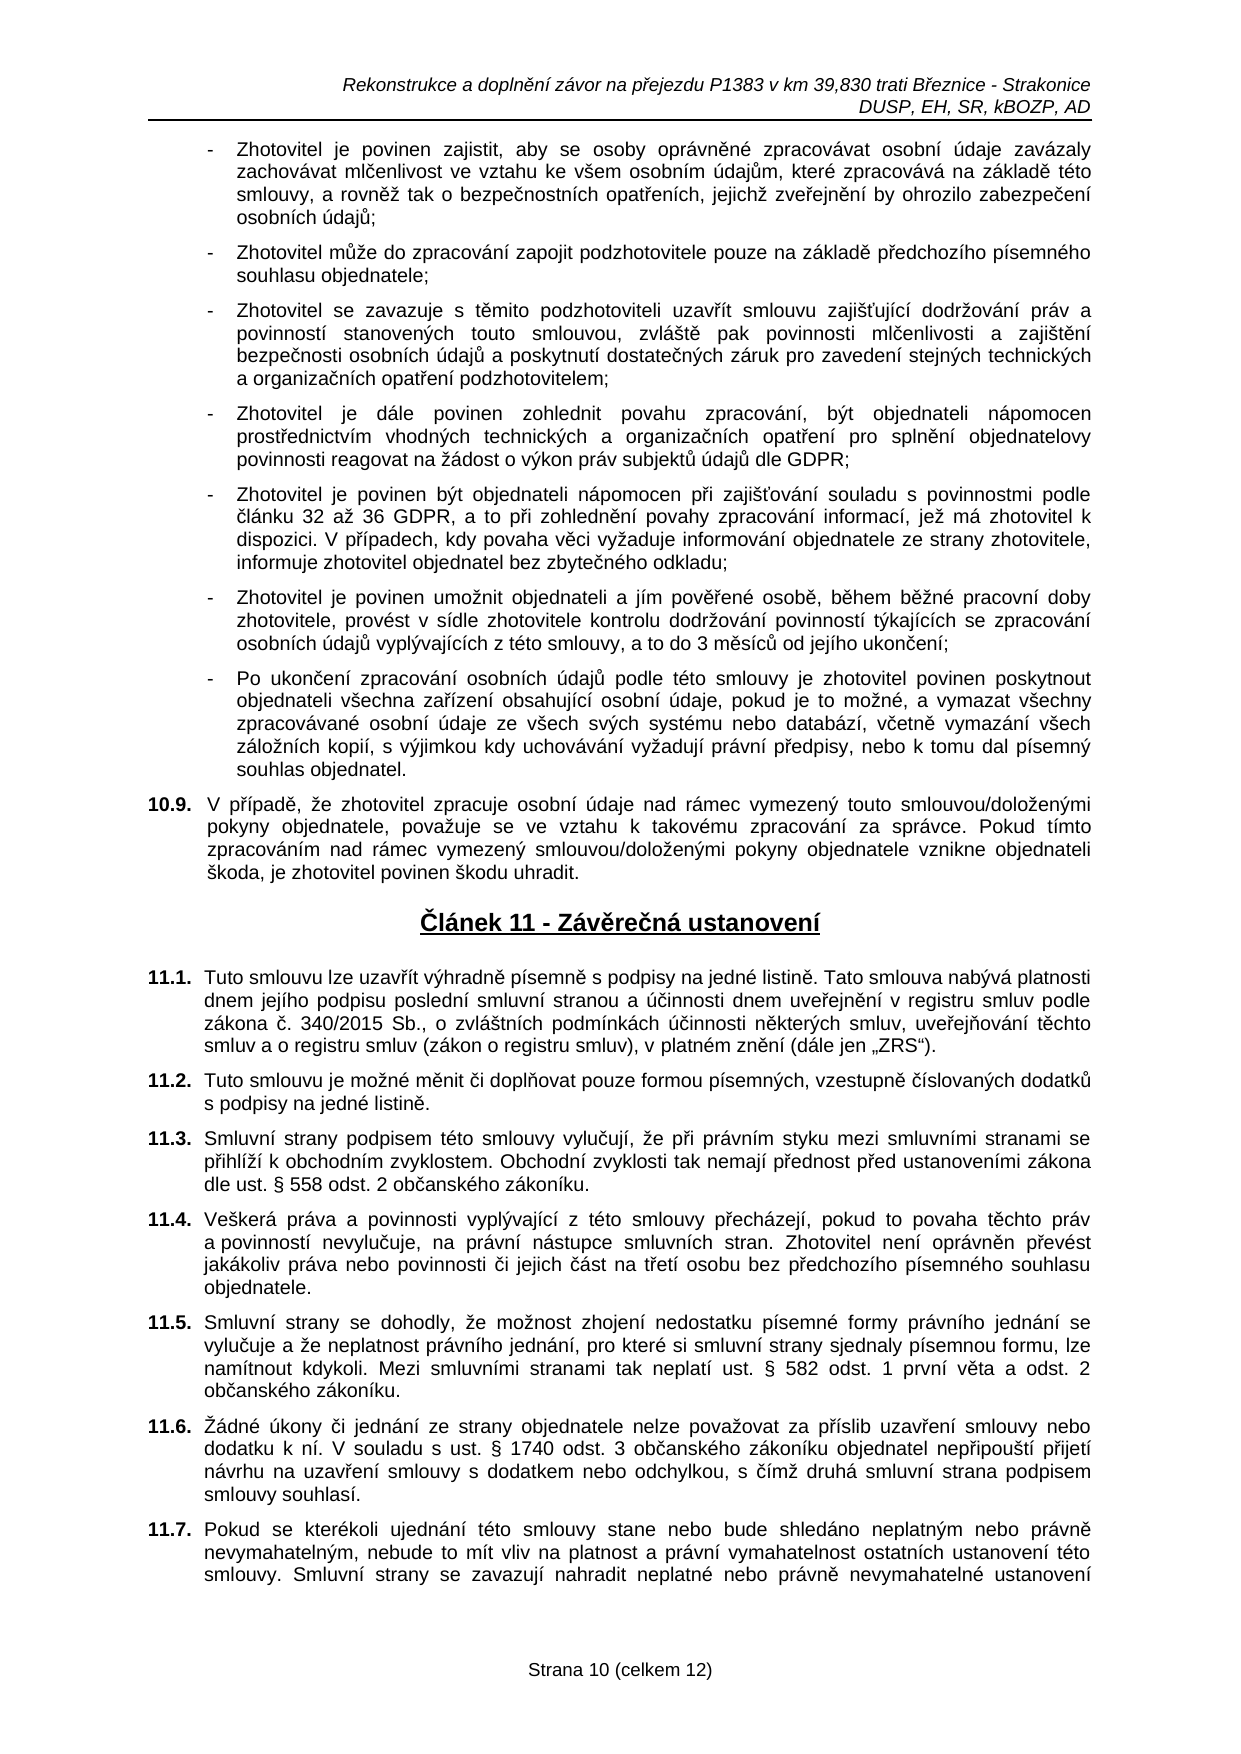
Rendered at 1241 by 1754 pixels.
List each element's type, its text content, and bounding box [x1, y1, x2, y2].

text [148, 1518, 1092, 1586]
text 11.3. Smluvní strany podpisem této smlouvy vylučují, že při právním styku mezi smluvními stranami se přihlíží k obchodním zvyklostem. Obchodní zvyklosti tak nemají přednost před ustanoveními zákona dle ust. § 558 odst. 2 občanského zákoníku. [148, 1127, 1092, 1195]
text 11.6. Žádné úkony či jednání ze strany objednatele nelze považovat za příslib uzavření smlouvy nebo dodatku k ní. V souladu s ust. § 1740 odst. 3 občanského zákoníku objednatel nepřipouští přijetí návrhu na uzavření smlouvy s dodatkem nebo odchylkou, s čímž druhá smluvní strana podpisem smlouvy souhlasí. [148, 1414, 1092, 1505]
text 10.9. V případě, že zhotovitel zpracuje osobní údaje nad rámec vymezený touto smlouvou/doloženými pokyny objednatele, považuje se ve vztahu k takovému zpracování za správce. Pokud tímto zpracováním nad rámec vymezený smlouvou/doloženými pokyny objednatele vznikne objednateli škoda, je zhotovitel povinen škodu uhradit. [148, 793, 1092, 883]
text - Zhotovitel je povinen umožnit objednateli a jím pověřené osobě, během běžné pracovní doby zhotovitele, provést v sídle zhotovitele kontrolu dodržování povinností týkajících se zpracování osobních údajů vyplývajících z této smlouvy, a to do 3 měsíců od jejího ukončení; [207, 586, 1092, 654]
text - Zhotovitel je povinen zajistit, aby se osoby oprávněné zpracovávat osobní údaje zavázaly zachovávat mlčenlivost ve vztahu ke všem osobním údajům, které zpracovává na základě této smlouvy, a rovněž tak o bezpečnostních opatřeních, jejichž zveřejnění by ohrozilo zabezpečení osobních údajů; [207, 137, 1092, 228]
text - Zhotovitel je dále povinen zohlednit povahu zpracování, být objednateli nápomocen prostřednictvím vhodných technických a organizačních opatření pro splnění objednatelovy povinnosti reagovat na žádost o výkon práv subjektů údajů dle GDPR; [207, 402, 1092, 470]
text - Zhotovitel se zavazuje s těmito podzhotoviteli uzavřít smlouvu zajišťující dodržování práv a povinností stanovených touto smlouvou, zvláště pak povinnosti mlčenlivosti a zajištění bezpečnosti osobních údajů a poskytnutí dostatečných záruk pro zavedení stejných technických a organizačních opatření podzhotovitelem; [207, 299, 1092, 389]
text - Po ukončení zpracování osobních údajů podle této smlouvy je zhotovitel povinen poskytnout objednateli všechna zařízení obsahující osobní údaje, pokud je to možné, a vymazat všechny zpracovávané osobní údaje ze všech svých systému nebo databází, včetně vymazání všech záložních kopií, s výjimkou kdy uchovávání vyžadují právní předpisy, nebo k tomu dal písemný souhlas objednatel. [207, 667, 1092, 780]
text 11.1. Tuto smlouvu lze uzavřít výhradně písemně s podpisy na jedné listině. Tato smlouva nabývá platnosti dnem jejího podpisu poslední smluvní stranou a účinnosti dnem uveřejnění v registru smluv podle zákona č. 340/2015 Sb., o zvláštních podmínkách účinnosti některých smluv, uveřejňování těchto smluv a o registru smluv (zákon o registru smluv), v platném znění (dále jen „ZRS“). [148, 966, 1092, 1057]
text 11.5. Smluvní strany se dohodly, že možnost zhojení nedostatku písemné formy právního jednání se vylučuje a že neplatnost právního jednání, pro které si smluvní strany sjednaly písemnou formu, lze namítnout kdykoli. Mezi smluvními stranami tak neplatí ust. § 582 odst. 1 první věta a odst. 2 občanského zákoníku. [148, 1311, 1092, 1402]
subtitle Článek 11 - Závěrečná ustanovení [148, 908, 1092, 937]
text 11.4. Veškerá práva a povinnosti vyplývající z této smlouvy přecházejí, pokud to povaha těchto práv a povinností nevylučuje, na právní nástupce smluvních stran. Zhotovitel není oprávněn převést jakákoliv práva nebo povinnosti či jejich část na třetí osobu bez předchozího písemného souhlasu objednatele. [148, 1208, 1092, 1299]
text - Zhotovitel je povinen být objednateli nápomocen při zajišťování souladu s povinnostmi podle článku 32 až 36 GDPR, a to při zohlednění povahy zpracování informací, jež má zhotovitel k dispozici. V případech, kdy povaha věci vyžaduje informování objednatele ze strany zhotovitele, informuje zhotovitel objednatel bez zbytečného odkladu; [207, 483, 1092, 573]
text - Zhotovitel může do zpracování zapojit podzhotovitele pouze na základě předchozího písemného souhlasu objednatele; [207, 241, 1092, 286]
text 11.2. Tuto smlouvu je možné měnit či doplňovat pouze formou písemných, vzestupně číslovaných dodatků s podpisy na jedné listině. [148, 1069, 1092, 1115]
